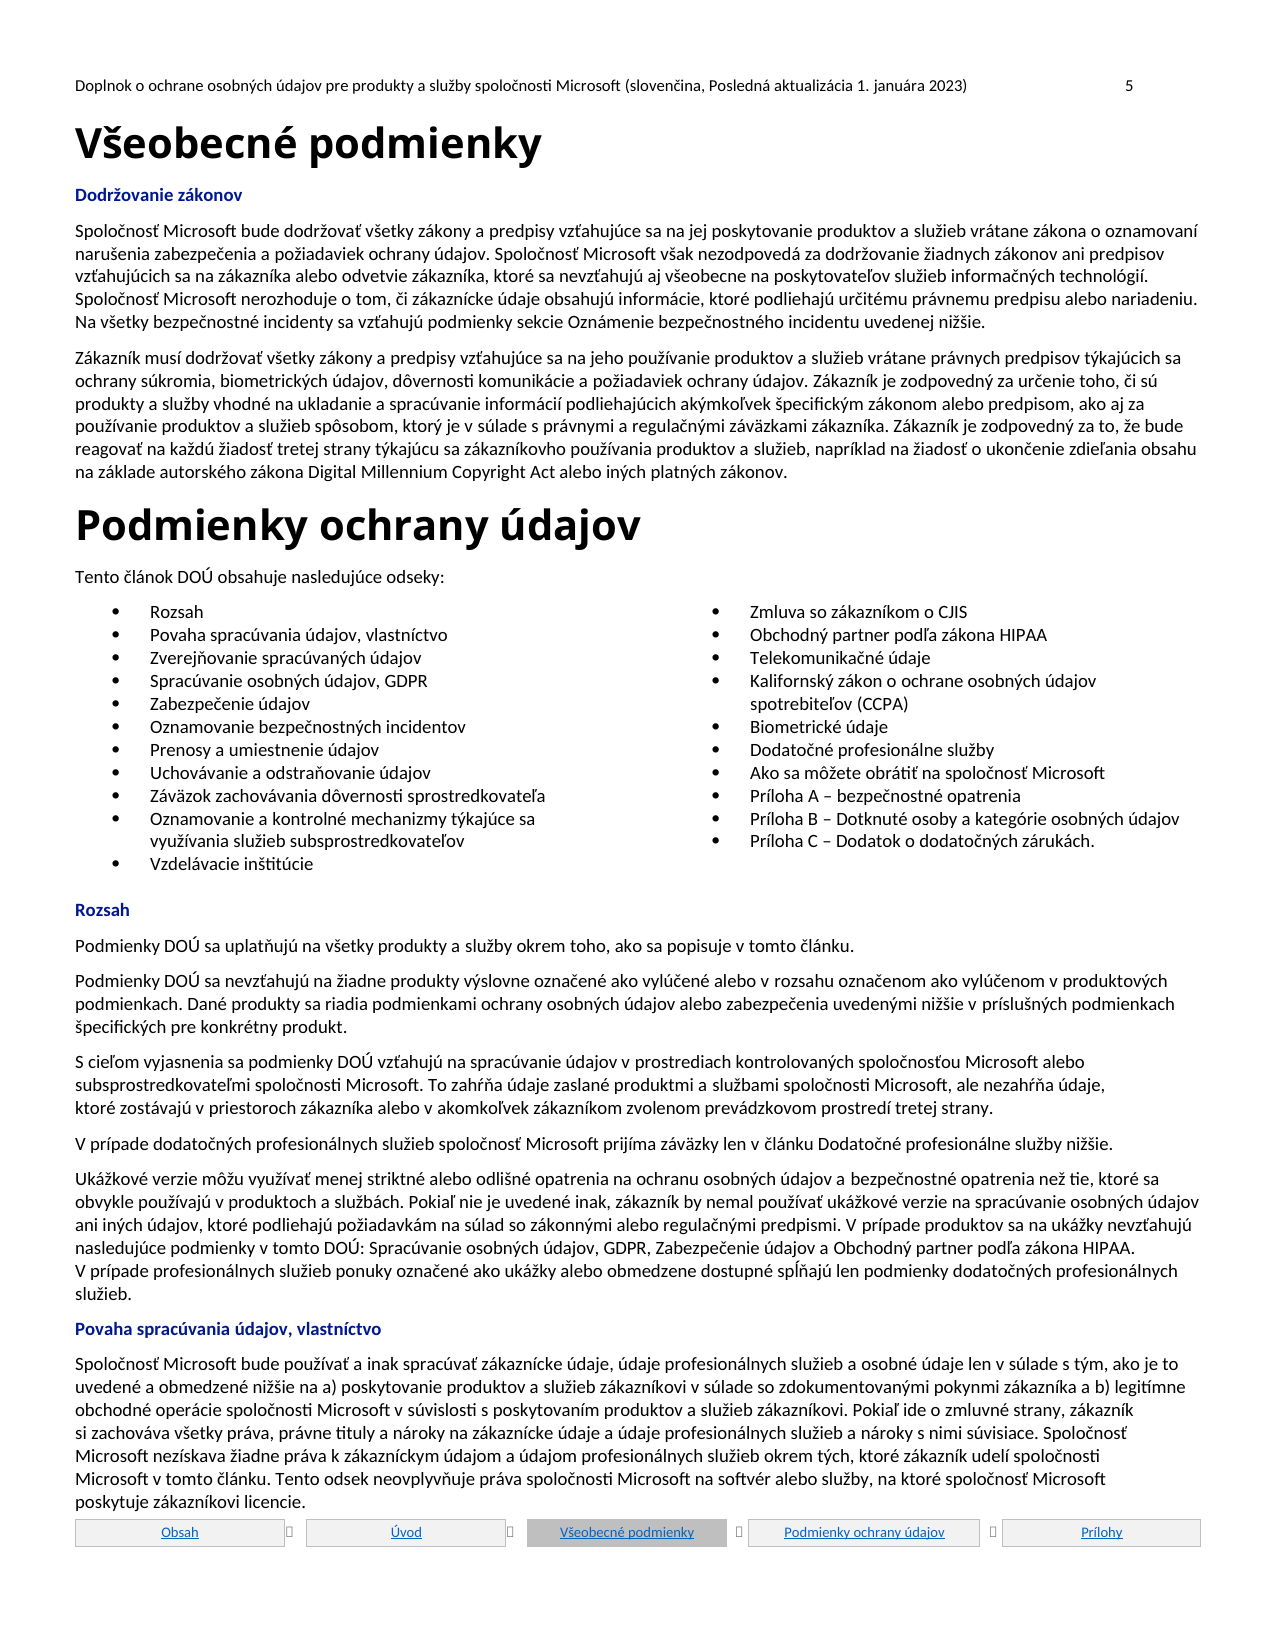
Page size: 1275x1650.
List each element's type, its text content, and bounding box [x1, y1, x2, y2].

list Zabezpečenie údajov [112, 692, 600, 715]
list Dodatočné profesionálne služby [712, 738, 1200, 761]
list Príloha A – bezpečnostné opatrenia [712, 784, 1200, 807]
list Biometrické údaje [712, 715, 1200, 738]
list Zákazník musí dodržovať všetky zákony a predpisy vzťahujúce sa na jeho používanie produktov a služieb vrátane právnych predpisov týkajúcich sa ochrany súkromia, biometrických údajov, dôvernosti komunikácie a požiadaviek ochrany údajov. Zákazník je zodpovedný za určenie toho, či sú produkty a služby vhodné na ukladanie a spracúvanie informácií podliehajúcich akýmkoľvek špecifickým zákonom alebo predpisom, ako aj za používanie produktov a služieb spôsobom, ktorý je v súlade s právnymi a regulačnými záväzkami zákazníka. Zákazník je zodpovedný za to, že bude reagovať na každú žiadosť tretej strany týkajúcu sa zákazníkovho používania produktov a služieb, napríklad na žiadosť o ukončenie zdieľania obsahu na základe autorského zákona Digital Millennium Copyright Act alebo iných platných zákonov. [75, 346, 1200, 483]
list Povaha spracúvania údajov, vlastníctvo [112, 623, 600, 646]
subtitle Rozsah [75, 898, 1200, 921]
list Prenosy a umiestnenie údajov [112, 738, 600, 761]
list Spoločnosť Microsoft bude dodržovať všetky zákony a predpisy vzťahujúce sa na jej poskytovanie produktov a služieb vrátane zákona o oznamovaní narušenia zabezpečenia a požiadaviek ochrany údajov. Spoločnosť Microsoft však nezodpovedá za dodržovanie žiadnych zákonov ani predpisov vzťahujúcich sa na zákazníka alebo odvetvie zákazníka, ktoré sa nevzťahujú aj všeobecne na poskytovateľov služieb informačných technológií. Spoločnosť Microsoft nerozhoduje o tom, či zákaznícke údaje obsahujú informácie, ktoré podliehajú určitému právnemu predpisu alebo nariadeniu. Na všetky bezpečnostné incidenty sa vzťahujú podmienky sekcie Oznámenie bezpečnostného incidentu uvedenej nižšie. [75, 219, 1200, 333]
list Telekomunikačné údaje [712, 646, 1200, 669]
list Ukážkové verzie môžu využívať menej striktné alebo odlišné opatrenia na ochranu osobných údajov a bezpečnostné opatrenia než tie, ktoré sa obvykle používajú v produktoch a službách. Pokiaľ nie je uvedené inak, zákazník by nemal používať ukážkové verzie na spracúvanie osobných údajov ani iných údajov, ktoré podliehajú požiadavkám na súlad so zákonnými alebo regulačnými predpismi. V prípade produktov sa na ukážky nevzťahujú nasledujúce podmienky v tomto DOÚ: Spracúvanie osobných údajov, GDPR, Zabezpečenie údajov a Obchodný partner podľa zákona HIPAA. V prípade profesionálnych služieb ponuky označené ako ukážky alebo obmedzene dostupné spĺňajú len podmienky dodatočných profesionálnych služieb. [75, 1167, 1200, 1305]
list Oznamovanie a kontrolné mechanizmy týkajúce sa využívania služieb subsprostredkovateľov [112, 807, 600, 853]
list Zmluva so zákazníkom o CJIS [712, 601, 1200, 623]
list Rozsah [112, 601, 600, 623]
list Vzdelávacie inštitúcie [112, 853, 600, 876]
list Záväzok zachovávania dôvernosti sprostredkovateľa [112, 784, 600, 807]
subtitle Všeobecné podmienky [75, 114, 1200, 171]
list Spracúvanie osobných údajov, GDPR [112, 669, 600, 692]
list V prípade dodatočných profesionálnych služieb spoločnosť Microsoft prijíma záväzky len v článku Dodatočné profesionálne služby nižšie. [75, 1132, 1200, 1155]
list Príloha B – Dotknuté osoby a kategórie osobných údajov [712, 807, 1200, 830]
list Oznamovanie bezpečnostných incidentov [112, 715, 600, 738]
list Obchodný partner podľa zákona HIPAA [712, 623, 1200, 646]
list Tento článok DOÚ obsahuje nasledujúce odseky: [75, 565, 1200, 588]
list Podmienky DOÚ sa nevzťahujú na žiadne produkty výslovne označené ako vylúčené alebo v rozsahu označenom ako vylúčenom v produktových podmienkach. Dané produkty sa riadia podmienkami ochrany osobných údajov alebo zabezpečenia uvedenými nižšie v príslušných podmienkach špecifických pre konkrétny produkt. [75, 969, 1200, 1038]
list Spoločnosť Microsoft bude používať a inak spracúvať zákaznícke údaje, údaje profesionálnych služieb a osobné údaje len v súlade s tým, ako je to uvedené a obmedzené nižšie na a) poskytovanie produktov a služieb zákazníkovi v súlade so zdokumentovanými pokynmi zákazníka a b) legitímne obchodné operácie spoločnosti Microsoft v súvislosti s poskytovaním produktov a služieb zákazníkovi. Pokiaľ ide o zmluvné strany, zákazník si zachováva všetky práva, právne tituly a nároky na zákaznícke údaje a údaje profesionálnych služieb a nároky s nimi súvisiace. Spoločnosť Microsoft nezískava žiadne práva k zákazníckym údajom a údajom profesionálnych služieb okrem tých, ktoré zákazník udelí spoločnosti Microsoft v tomto článku. Tento odsek neovplyvňuje práva spoločnosti Microsoft na softvér alebo služby, na ktoré spoločnosť Microsoft poskytuje zákazníkovi licencie. [75, 1353, 1200, 1513]
list Podmienky DOÚ sa uplatňujú na všetky produkty a služby okrem toho, ako sa popisuje v tomto článku. [75, 934, 1200, 957]
list Príloha C – Dodatok o dodatočných zárukách. [712, 830, 1200, 853]
subtitle Dodržovanie zákonov [75, 183, 1200, 206]
subtitle Podmienky ochrany údajov [75, 496, 1200, 553]
list Zverejňovanie spracúvaných údajov [112, 646, 600, 669]
list Ako sa môžete obrátiť na spoločnosť Microsoft [712, 761, 1200, 784]
list Kalifornský zákon o ochrane osobných údajov spotrebiteľov (CCPA) [712, 669, 1200, 715]
list S cieľom vyjasnenia sa podmienky DOÚ vzťahujú na spracúvanie údajov v prostrediach kontrolovaných spoločnosťou Microsoft alebo subsprostredkovateľmi spoločnosti Microsoft. To zahŕňa údaje zaslané produktmi a službami spoločnosti Microsoft, ale nezahŕňa údaje, ktoré zostávajú v priestoroch zákazníka alebo v akomkoľvek zákazníkom zvolenom prevádzkovom prostredí tretej strany. [75, 1051, 1200, 1119]
subtitle Povaha spracúvania údajov, vlastníctvo [75, 1317, 1200, 1340]
list Uchovávanie a odstraňovanie údajov [112, 761, 600, 784]
